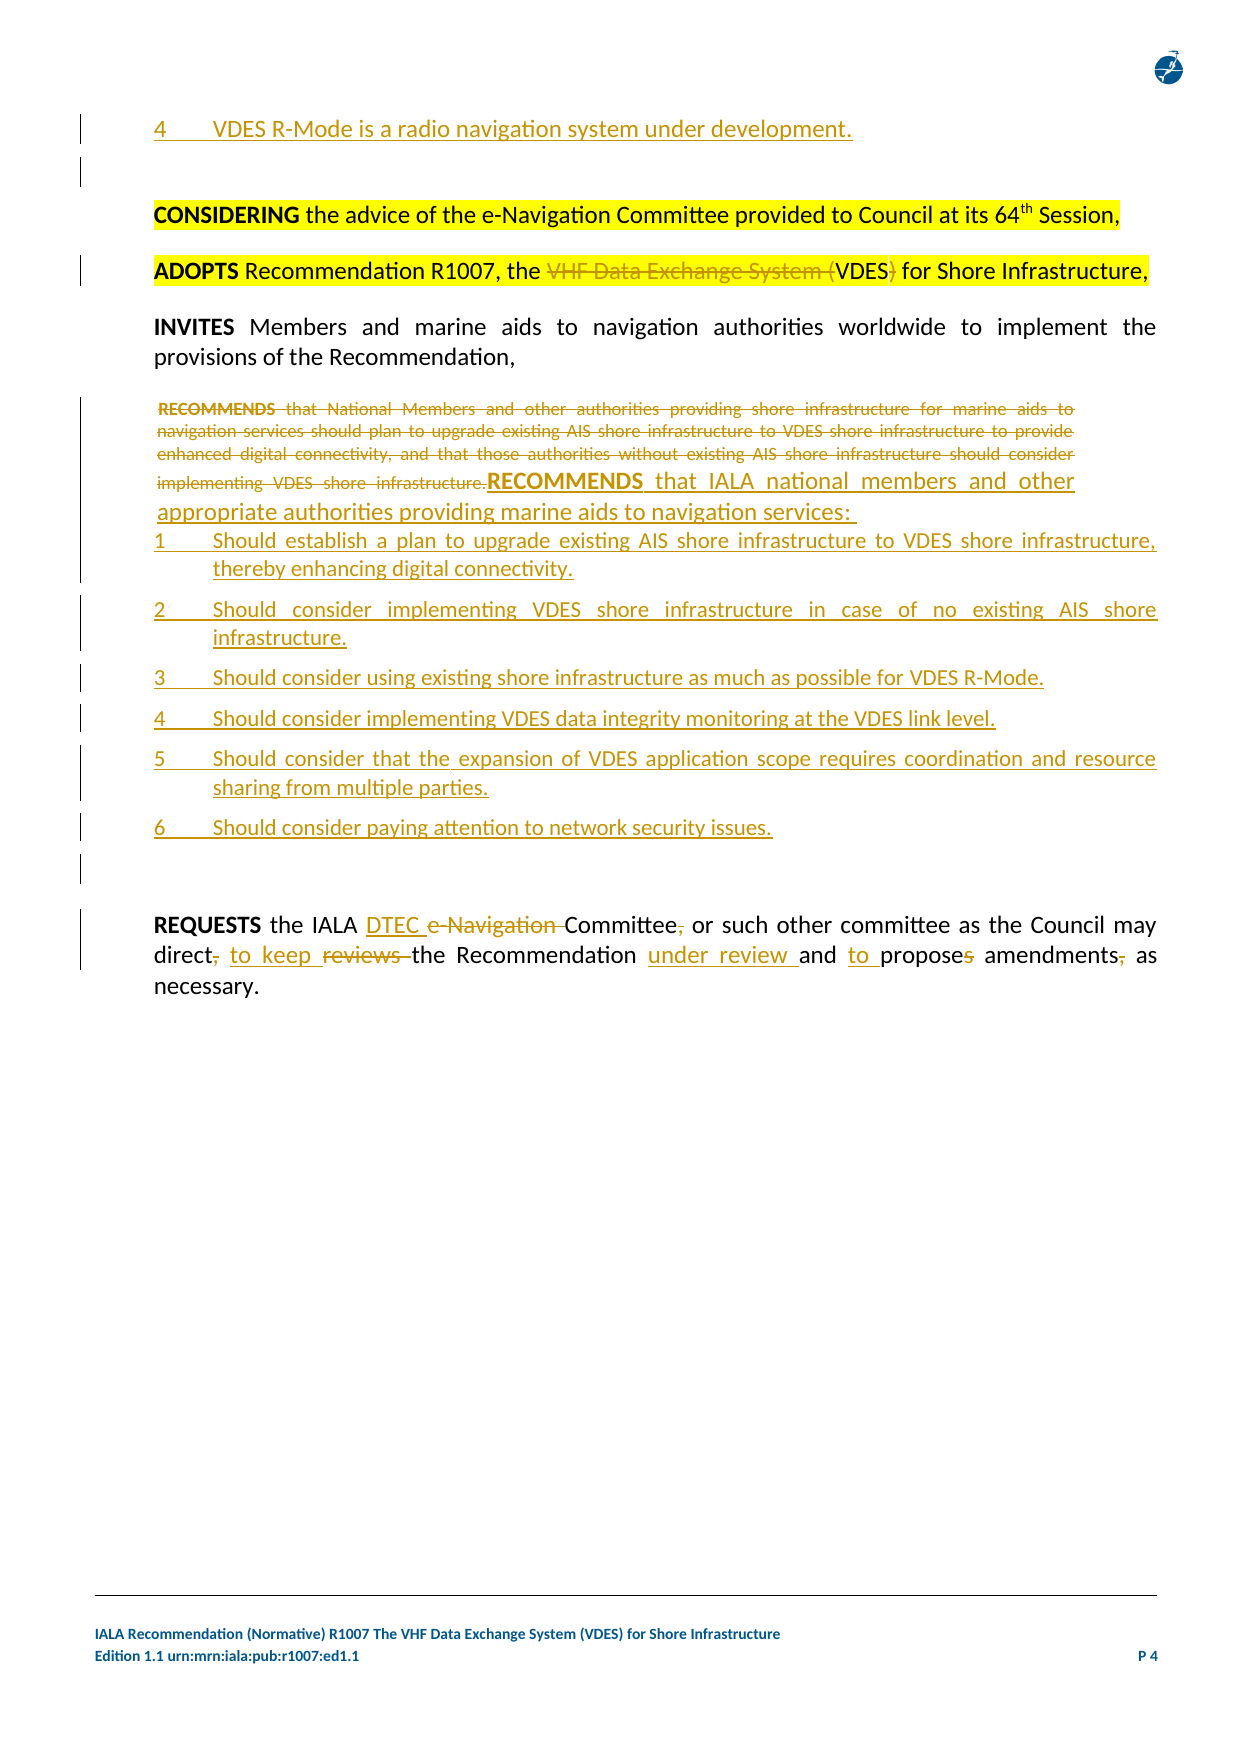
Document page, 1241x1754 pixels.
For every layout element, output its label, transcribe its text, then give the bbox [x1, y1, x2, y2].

text REQUESTS the IALA Committee or such other committee as the Council may direct the Recommendation and propose amendments as necessary. [153, 909, 1157, 1001]
text INVITES Members and marine aids to navigation authorities worldwide to implement the provisions of the Recommendation, [153, 311, 1157, 372]
picture [1123, 0, 1241, 119]
text CONSIDERING the advice of the e-Navigation Committee provided to Council at its 64th Session, [153, 199, 1157, 230]
